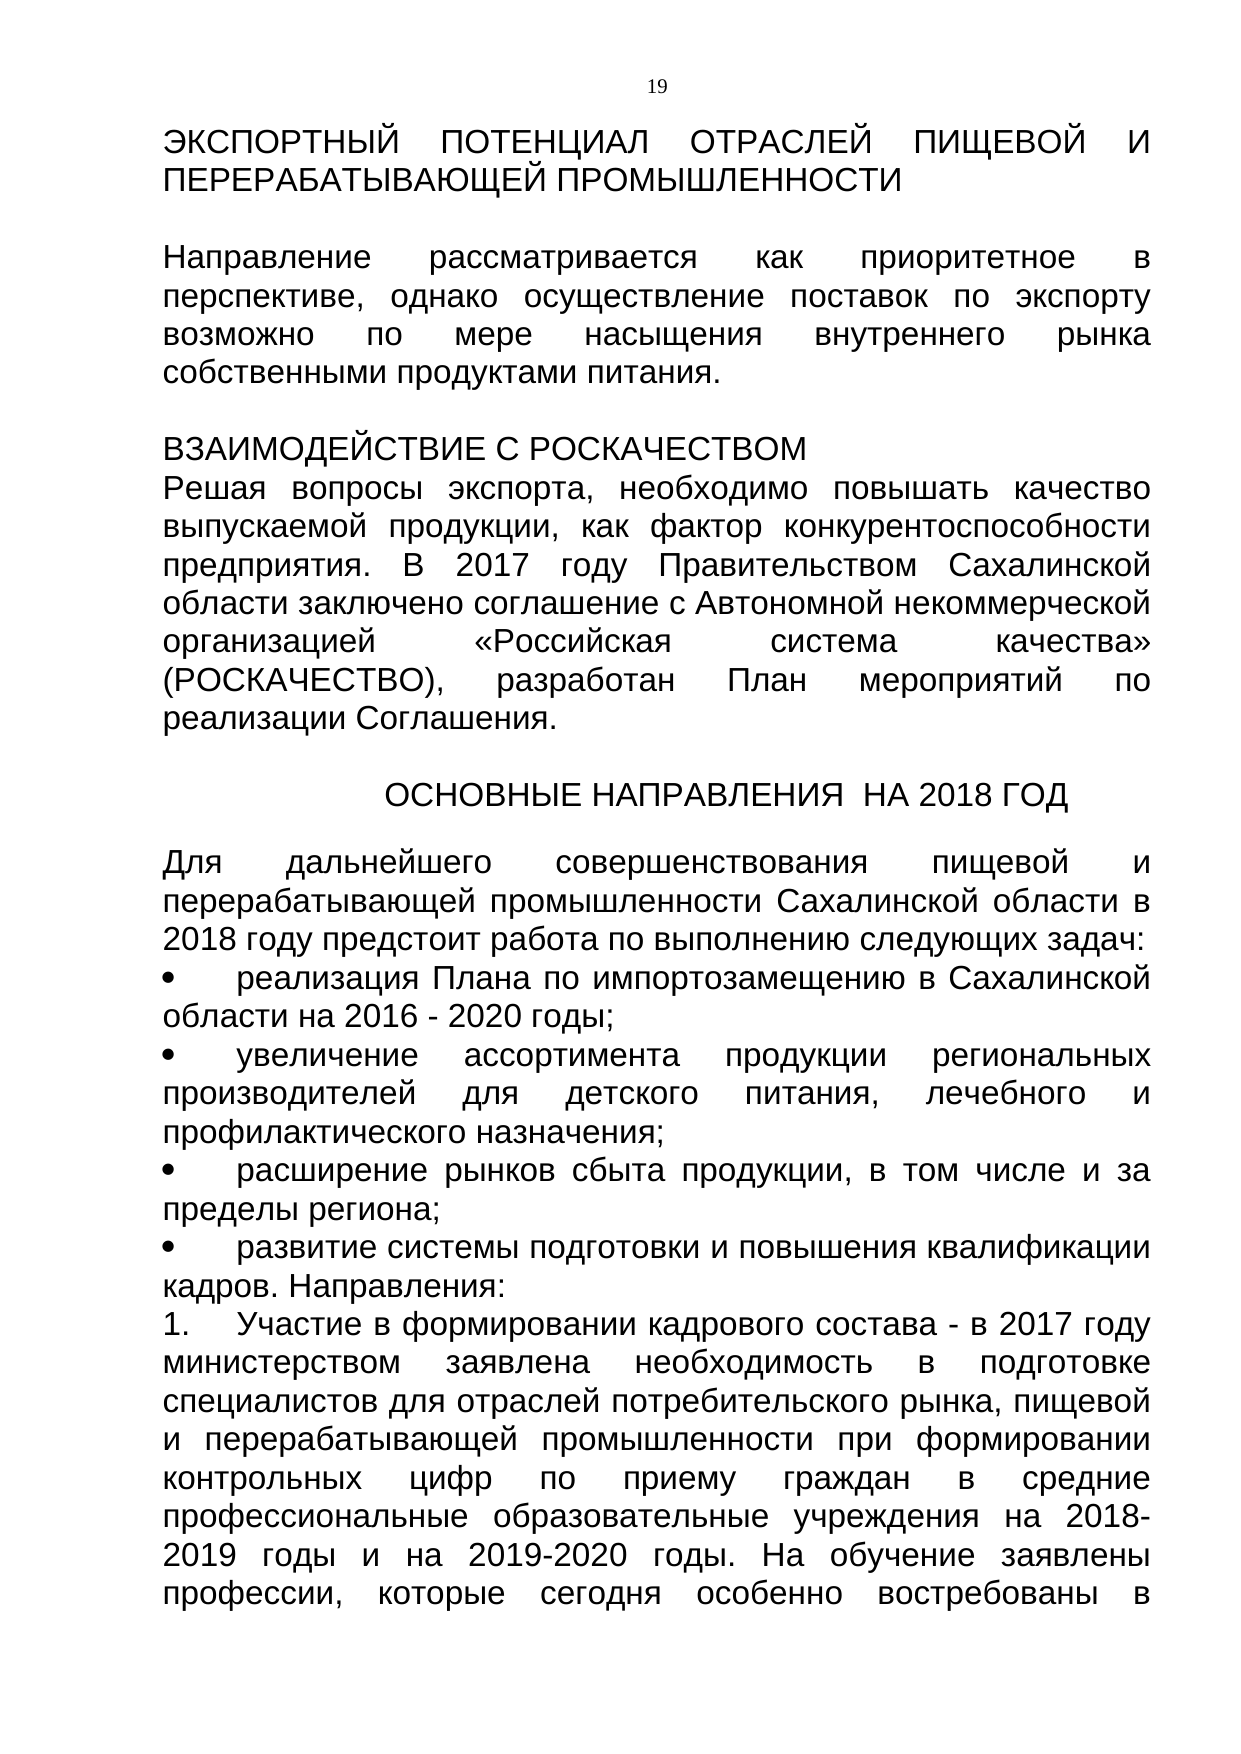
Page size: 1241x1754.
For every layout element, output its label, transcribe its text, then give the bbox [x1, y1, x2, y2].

text ВЗАИМОДЕЙСТВИЕ С РОСКАЧЕСТВОМ [162, 429, 1152, 468]
list расширение рынков сбыта продукции, в том числе и за пределы региона; [162, 1150, 1152, 1227]
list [162, 1304, 1152, 1612]
list увеличение ассортимента продукции региональных производителей для детского питания, лечебного и профилактического назначения; [162, 1035, 1152, 1150]
text ЭКСПОРТНЫЙ ПОТЕНЦИАЛ ОТРАСЛЕЙ ПИЩЕВОЙ И ПЕРЕРАБАТЫВАЮЩЕЙ ПРОМЫШЛЕННОСТИ [162, 122, 1152, 199]
text ОСНОВНЫЕ НАПРАВЛЕНИЯ НА 2018 ГОД [162, 775, 1152, 814]
text Решая вопросы экспорта, необходимо повышать качество выпускаемой продукции, как фактор конкурентоспособности предприятия. В 2017 году Правительством Сахалинской области заключено соглашение с Автономной некоммерческой организацией «Российская система качества» (РОСКАЧЕСТВО), разработан План мероприятий по реализации Соглашения. [162, 468, 1152, 737]
text Для дальнейшего совершенствования пищевой и перерабатывающей промышленности Сахалинской области в 2018 году предстоит работа по выполнению следующих задач: [162, 842, 1152, 958]
list реализация Плана по импортозамещению в Сахалинской области на 2016 - 2020 годы; [162, 958, 1152, 1035]
list развитие системы подготовки и повышения квалификации кадров. Направления: [162, 1227, 1152, 1304]
text Направление рассматривается как приоритетное в перспективе, однако осуществление поставок по экспорту возможно по мере насыщения внутреннего рынка собственными продуктами питания. [162, 237, 1152, 391]
